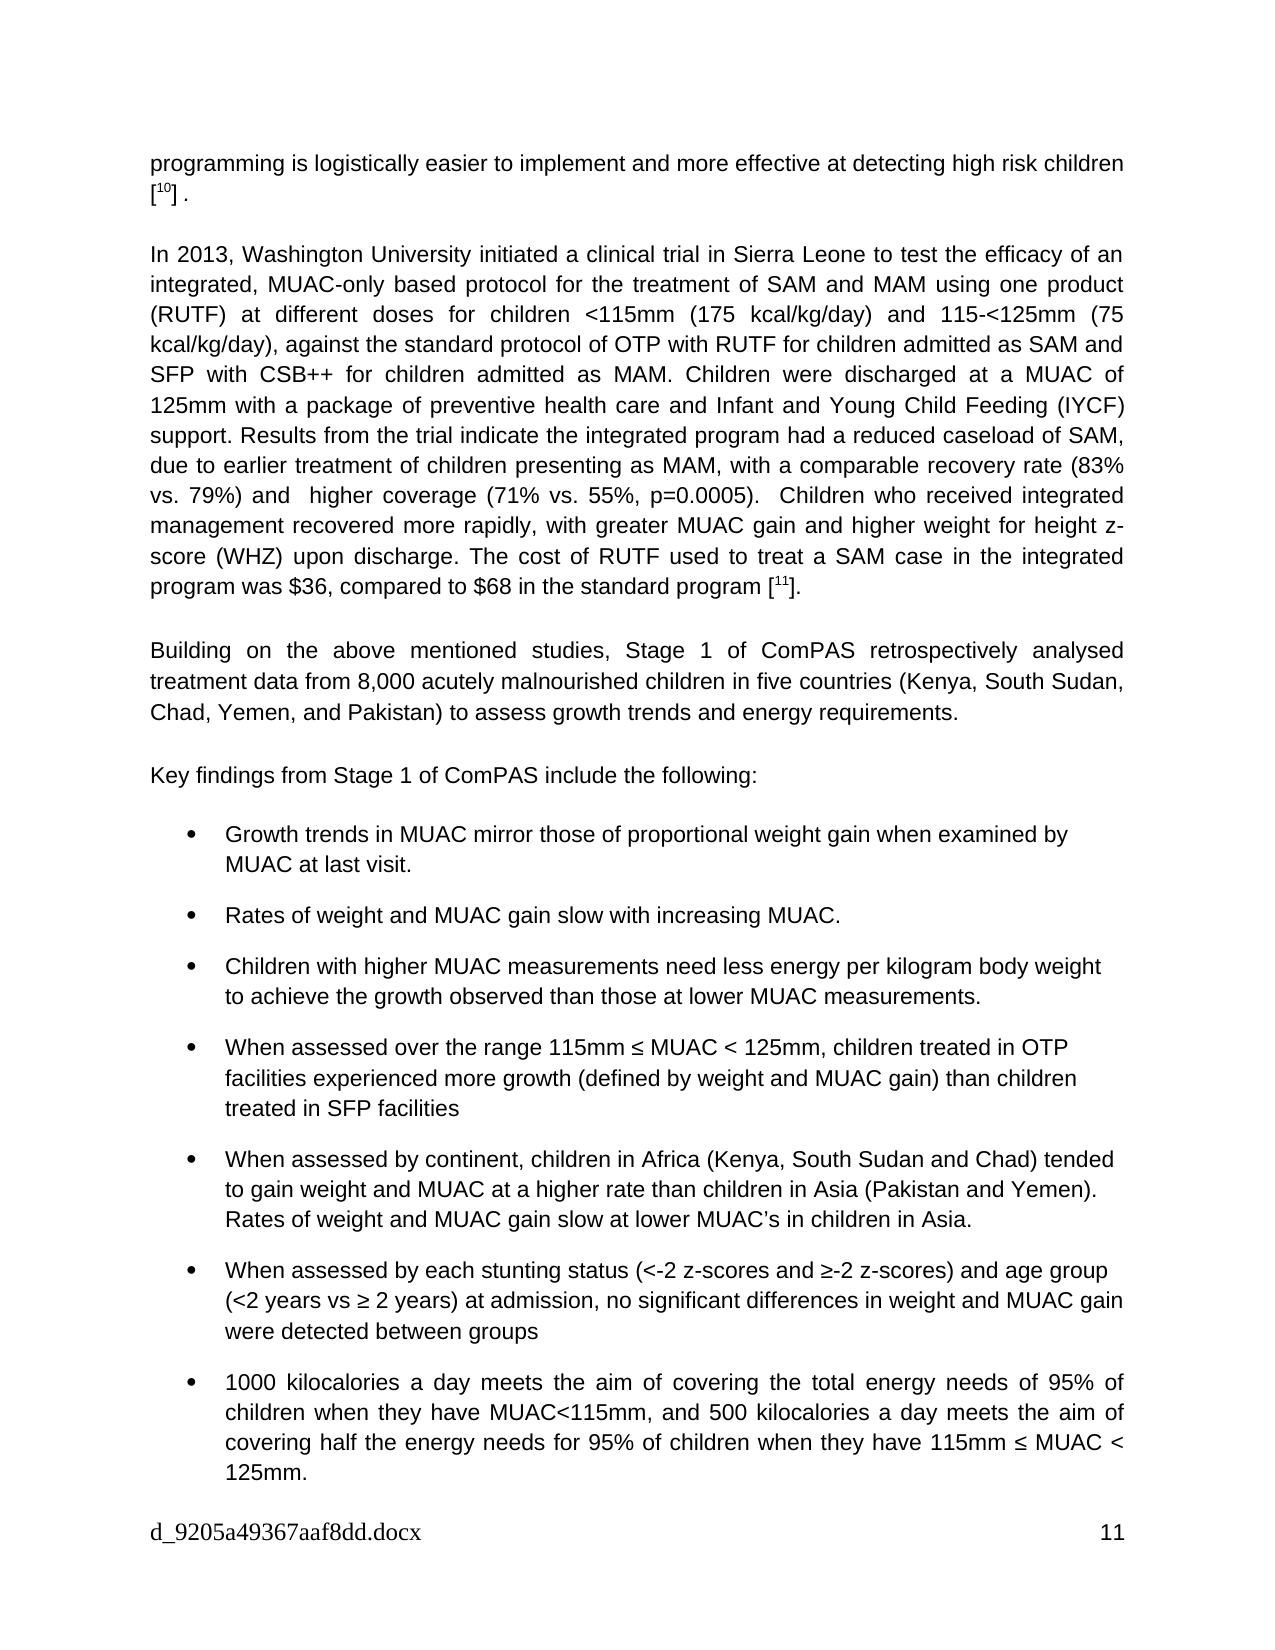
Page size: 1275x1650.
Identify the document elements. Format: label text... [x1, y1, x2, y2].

text In 2013, Washington University initiated a clinical trial in Sierra Leone to test the efficacy of an integrated, MUAC-only based protocol for the treatment of SAM and MAM using one product (RUTF) at different doses for children <115mm (175 kcal/kg/day) and 115-<125mm (75 kcal/kg/day), against the standard protocol of OTP with RUTF for children admitted as SAM and SFP with CSB++ for children admitted as MAM. Children were discharged at a MUAC of 125mm with a package of preventive health care and Infant and Young Child Feeding (IYCF) support. Results from the trial indicate the integrated program had a reduced caseload of SAM, due to earlier treatment of children presenting as MAM, with a comparable recovery rate (83% vs. 79%) and higher coverage (71% vs. 55%, p=0.0005). Children who received integrated management recovered more rapidly, with greater MUAC gain and higher weight for height z- score (WHZ) upon discharge. The cost of RUTF used to treat a SAM case in the integrated program was $36, compared to $68 in the standard program []. [150, 241, 1125, 599]
list When assessed by continent, children in Africa (Kenya, South Sudan and Chad) tended to gain weight and MUAC at a higher rate than children in Asia (Pakistan and Yemen). Rates of weight and MUAC gain slow at lower MUAC’s in children in Asia. [187, 1146, 1125, 1233]
list When assessed over the range 115mm ≤ MUAC < 125mm, children treated in OTP facilities experienced more growth (defined by weight and MUAC gain) than children treated in SFP facilities [187, 1034, 1125, 1121]
list Growth trends in MUAC mirror those of proportional weight gain when examined by MUAC at last visit. [187, 821, 1125, 877]
list 1000 kilocalories a day meets the aim of covering the total energy needs of 95% of children when they have MUAC<115mm, and 500 kilocalories a day meets the aim of covering half the energy needs for 95% of children when they have 115mm ≤ MUAC < 125mm. [187, 1369, 1125, 1486]
text Building on the above mentioned studies, Stage 1 of ComPAS retrospectively analysed treatment data from 8,000 acutely malnourished children in five countries (Kenya, South Sudan, Chad, Yemen, and Pakistan) to assess growth trends and energy requirements. [150, 633, 1125, 727]
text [150, 150, 1125, 207]
list When assessed by each stunting status (<-2 z-scores and ≥-2 z-scores) and age group (<2 years vs ≥ 2 years) at admission, no significant differences in weight and MUAC gain were detected between groups [187, 1257, 1125, 1344]
list Children with higher MUAC measurements need less energy per kilogram body weight to achieve the growth observed than those at lower MUAC measurements. [187, 953, 1125, 1010]
text Key findings from Stage 1 of ComPAS include the following: [150, 758, 1125, 789]
list Rates of weight and MUAC gain slow with increasing MUAC. [187, 902, 1125, 928]
